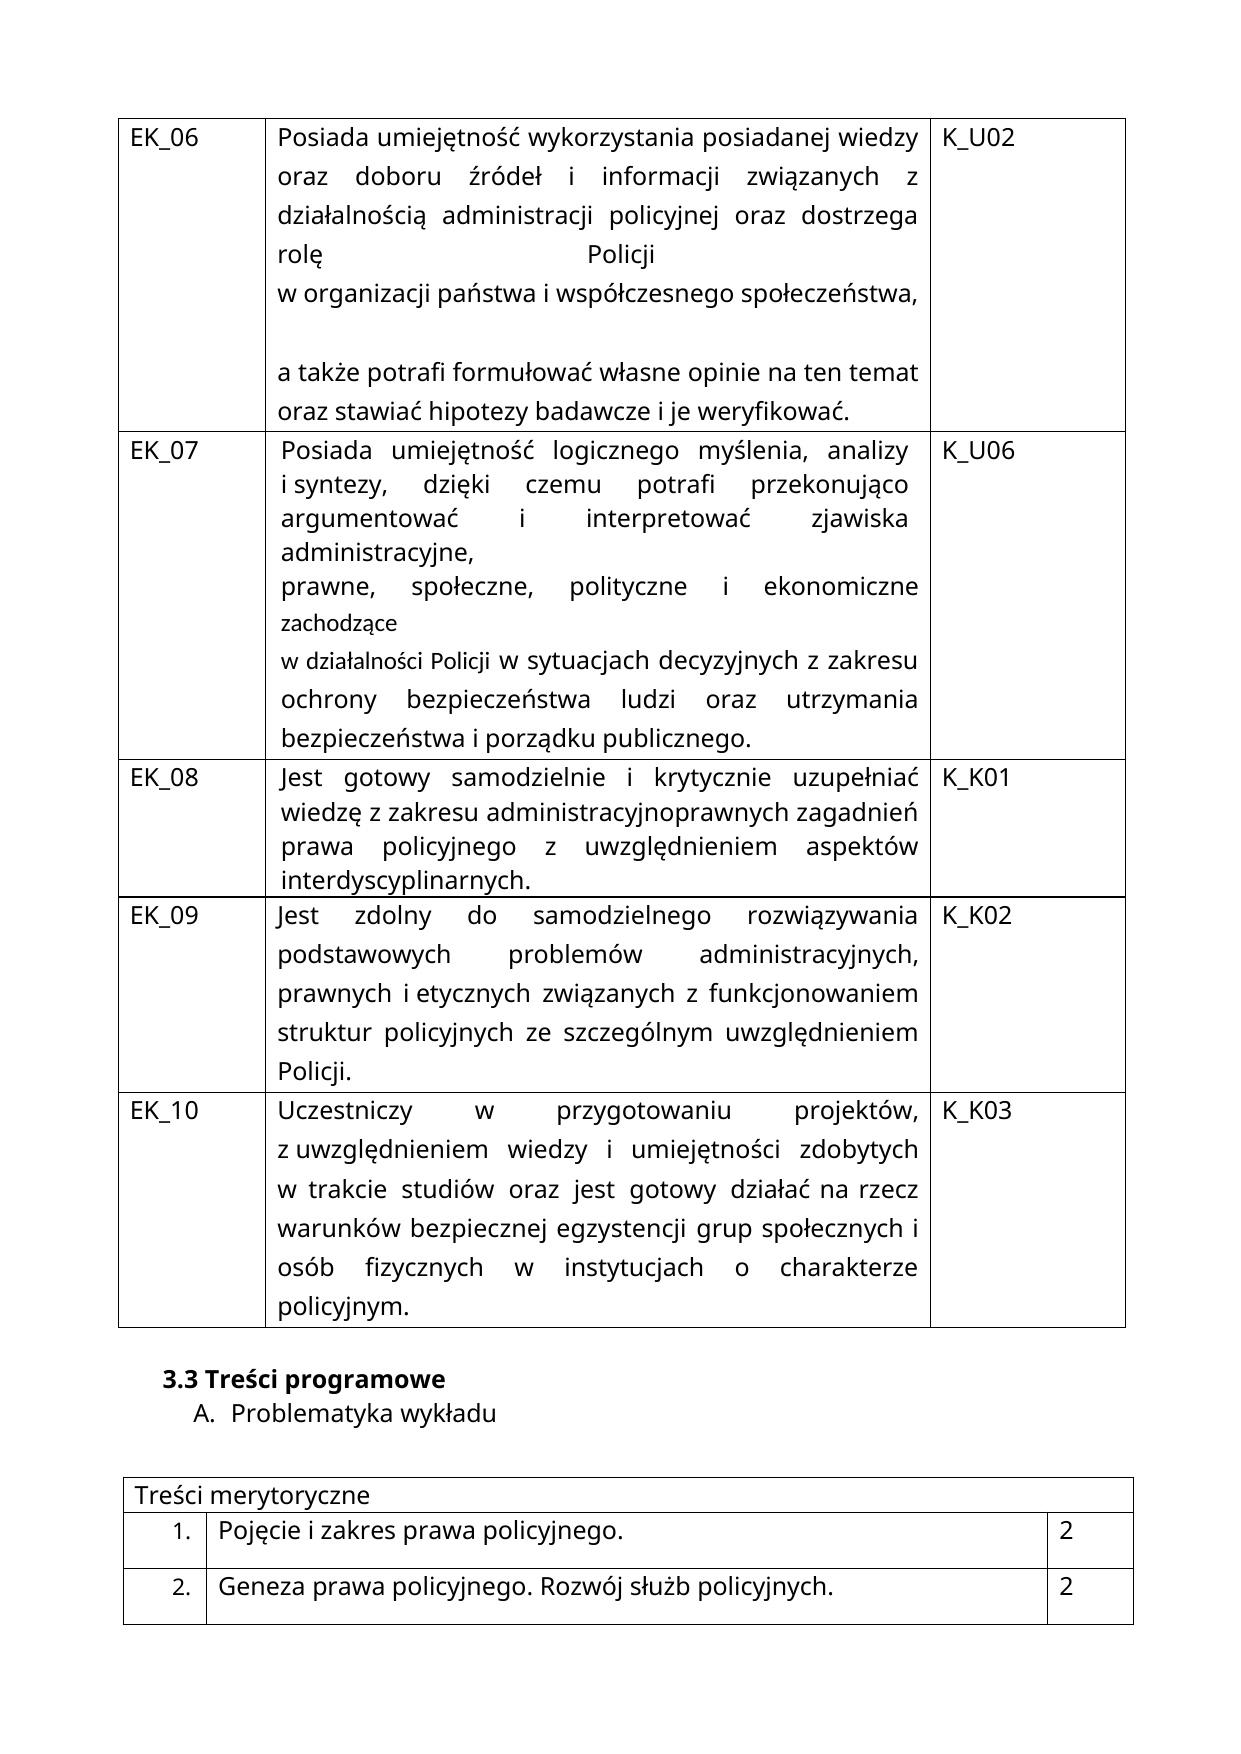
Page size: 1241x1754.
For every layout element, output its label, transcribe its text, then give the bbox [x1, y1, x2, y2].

table_header EK_06 [119, 119, 265, 431]
table_cell 2 [1048, 1513, 1133, 1568]
table_cell EK_07 [119, 432, 265, 759]
table_header Posiada umiejętność wykorzystania posiadanej wiedzy oraz doboru źródeł i informacji związanych z działalnością administracji policyjnej oraz dostrzega rolę Policji w organizacji państwa i współczesnego społeczeństwa, a także potrafi formułować własne opinie na ten temat oraz stawiać hipotezy badawcze i je weryfikować. [266, 119, 930, 431]
table_cell K_K02 [931, 898, 1125, 1092]
table_cell EK_10 [119, 1093, 265, 1327]
table_cell Jest gotowy samodzielnie i krytycznie uzupełniać wiedzę z zakresu administracyjnoprawnych zagadnień prawa policyjnego z uwzględnieniem aspektów interdyscyplinarnych. [266, 760, 930, 896]
table_cell K_U06 [931, 432, 1125, 759]
table_cell Posiada umiejętność logicznego myślenia, analizy i syntezy, dzięki czemu potrafi przekonująco argumentować i interpretować zjawiska administracyjne, prawne, społeczne, polityczne i ekonomiczne zachodzące w działalności Policji w sytuacjach decyzyjnych z zakresu ochrony bezpieczeństwa ludzi oraz utrzymania bezpieczeństwa i porządku publicznego. [266, 432, 930, 759]
list Problematyka wykładu [193, 1396, 1122, 1430]
table_cell 2 [1048, 1569, 1133, 1623]
table_cell K_K03 [931, 1093, 1125, 1327]
list 3.3 Treści programowe [162, 1362, 1122, 1396]
table_cell K_K01 [931, 760, 1125, 896]
table_cell EK_08 [119, 760, 265, 896]
table_cell Geneza prawa policyjnego. Rozwój służb policyjnych. [207, 1569, 1047, 1623]
table_cell [124, 1569, 206, 1623]
table_header Treści merytoryczne [124, 1478, 1133, 1512]
table_cell Jest zdolny do samodzielnego rozwiązywania podstawowych problemów administracyjnych, prawnych i etycznych związanych z funkcjonowaniem struktur policyjnych ze szczególnym uwzględnieniem Policji. [266, 898, 930, 1092]
table_header K_U02 [931, 119, 1125, 431]
table_cell Uczestniczy w przygotowaniu projektów, z uwzględnieniem wiedzy i umiejętności zdobytych w trakcie studiów oraz jest gotowy działać na rzecz warunków bezpiecznej egzystencji grup społecznych i osób fizycznych w instytucjach o charakterze policyjnym. [266, 1093, 930, 1327]
table_cell [124, 1513, 206, 1568]
table_cell EK_09 [119, 898, 265, 1092]
table_cell Pojęcie i zakres prawa policyjnego. [207, 1513, 1047, 1568]
